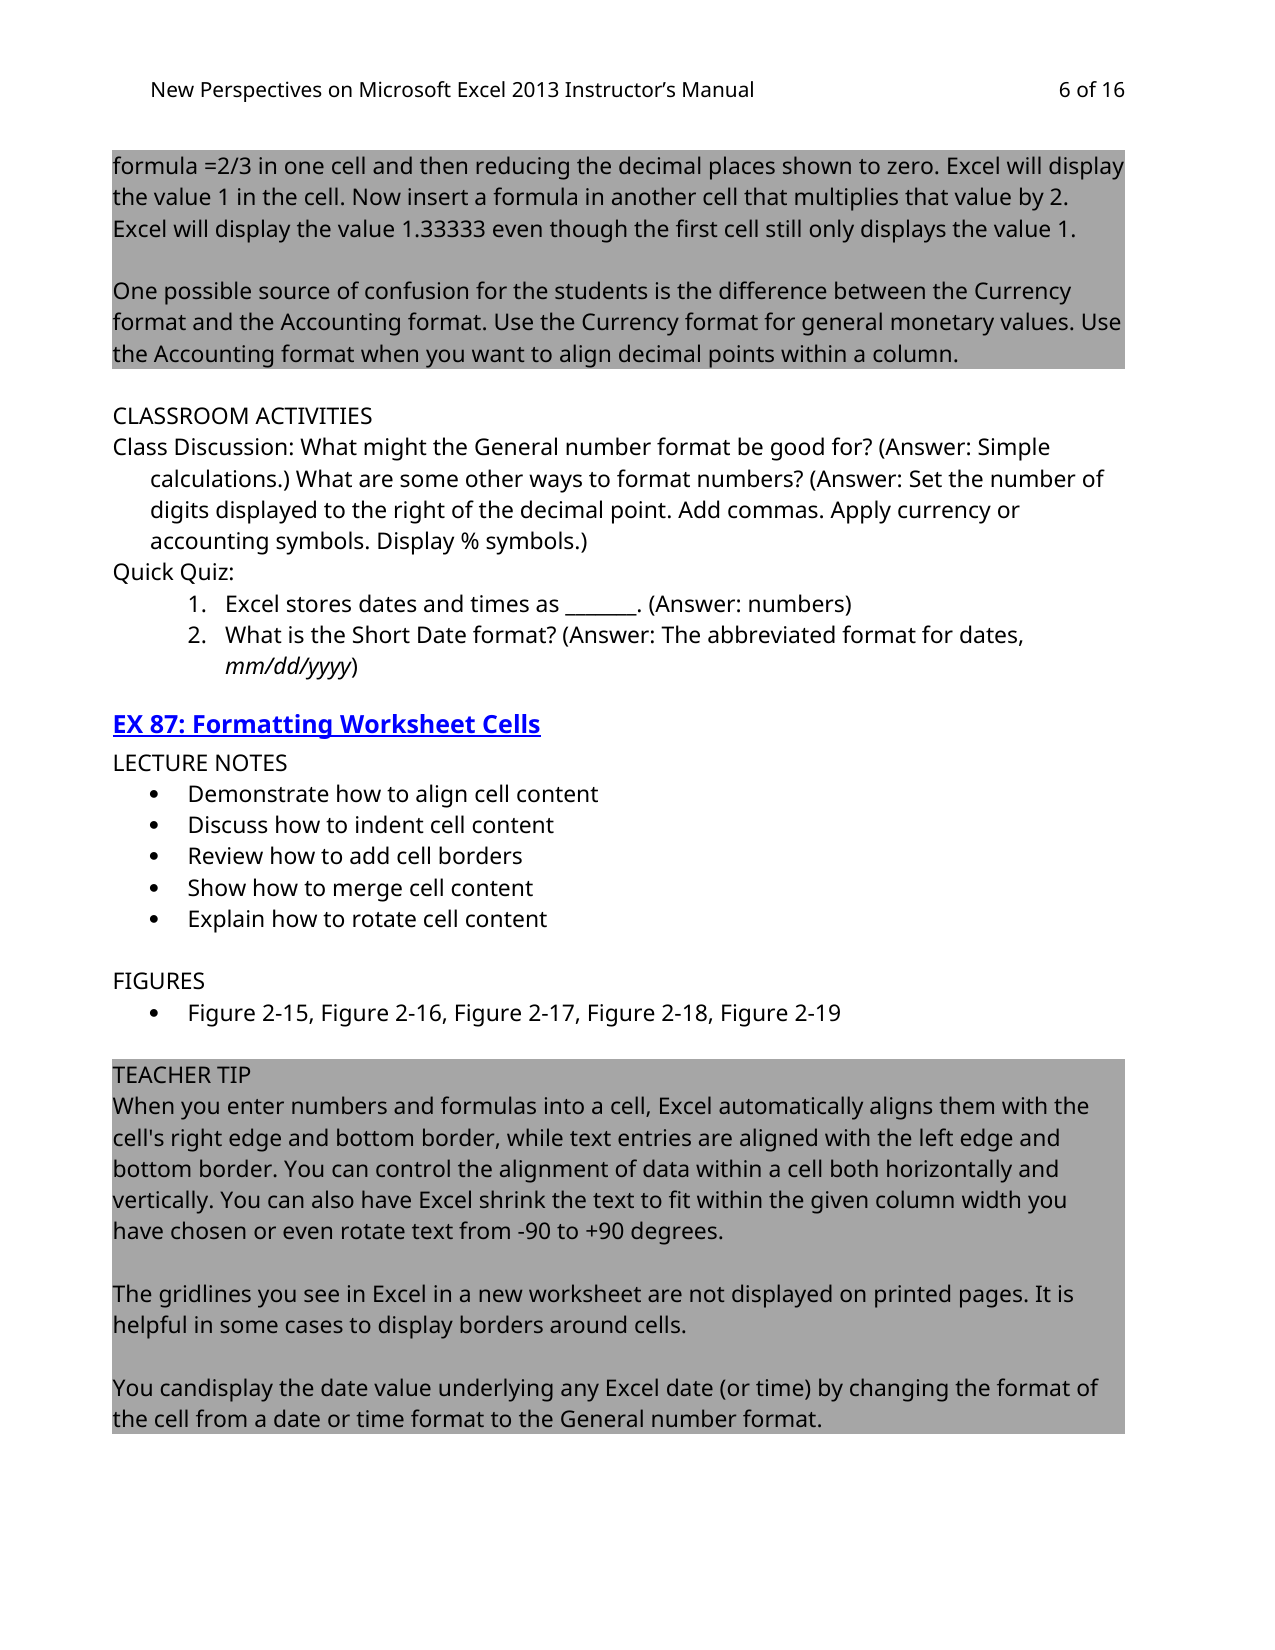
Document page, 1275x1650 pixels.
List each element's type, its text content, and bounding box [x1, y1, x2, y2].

list Show how to merge cell content [150, 872, 1125, 903]
text FIGURES [112, 965, 1125, 997]
text The gridlines you see in Excel in a new worksheet are not displayed on printed pages. It is helpful in some cases to display borders around cells. [112, 1278, 1125, 1340]
list Explain how to rotate cell content [150, 903, 1125, 934]
text Quick Quiz: [112, 556, 1125, 587]
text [112, 150, 1125, 244]
text You candisplay the date value underlying any Excel date (or time) by changing the format of the cell from a date or time format to the General number format. [112, 1372, 1125, 1434]
subtitle EX 87: Formatting Worksheet Cells [112, 706, 1125, 740]
text When you enter numbers and formulas into a cell, Excel automatically aligns them with the cell's right edge and bottom border, while text entries are aligned with the left edge and bottom border. You can control the alignment of data within a cell both horizontally and vertically. You can also have Excel shrink the text to fit within the given column width you have chosen or even rotate text from -90 to +90 degrees. [112, 1090, 1125, 1247]
text Class Discussion: What might the General number format be good for? (Answer: Simple calculations.) What are some other ways to format numbers? (Answer: Set the number of digits displayed to the right of the decimal point. Add commas. Apply currency or accounting symbols. Display % symbols.) [112, 431, 1125, 556]
text LECTURE NOTES [112, 747, 1125, 778]
list Demonstrate how to align cell content [150, 778, 1125, 809]
text CLASSROOM ACTIVITIES [112, 400, 1125, 431]
list Discuss how to indent cell content [150, 809, 1125, 840]
list What is the Short Date format? (Answer: The abbreviated format for dates, mm/dd/yyyy) [187, 619, 1125, 681]
text TEACHER TIP [112, 1059, 1125, 1090]
list Excel stores dates and times as _______. (Answer: numbers) [187, 587, 1125, 619]
text One possible source of confusion for the students is the difference between the Currency format and the Accounting format. Use the Currency format for general monetary values. Use the Accounting format when you want to align decimal points within a column. [112, 275, 1125, 369]
list Review how to add cell borders [150, 840, 1125, 872]
list Figure 2-15, Figure 2-16, Figure 2-17, Figure 2-18, Figure 2-19 [150, 997, 1125, 1028]
